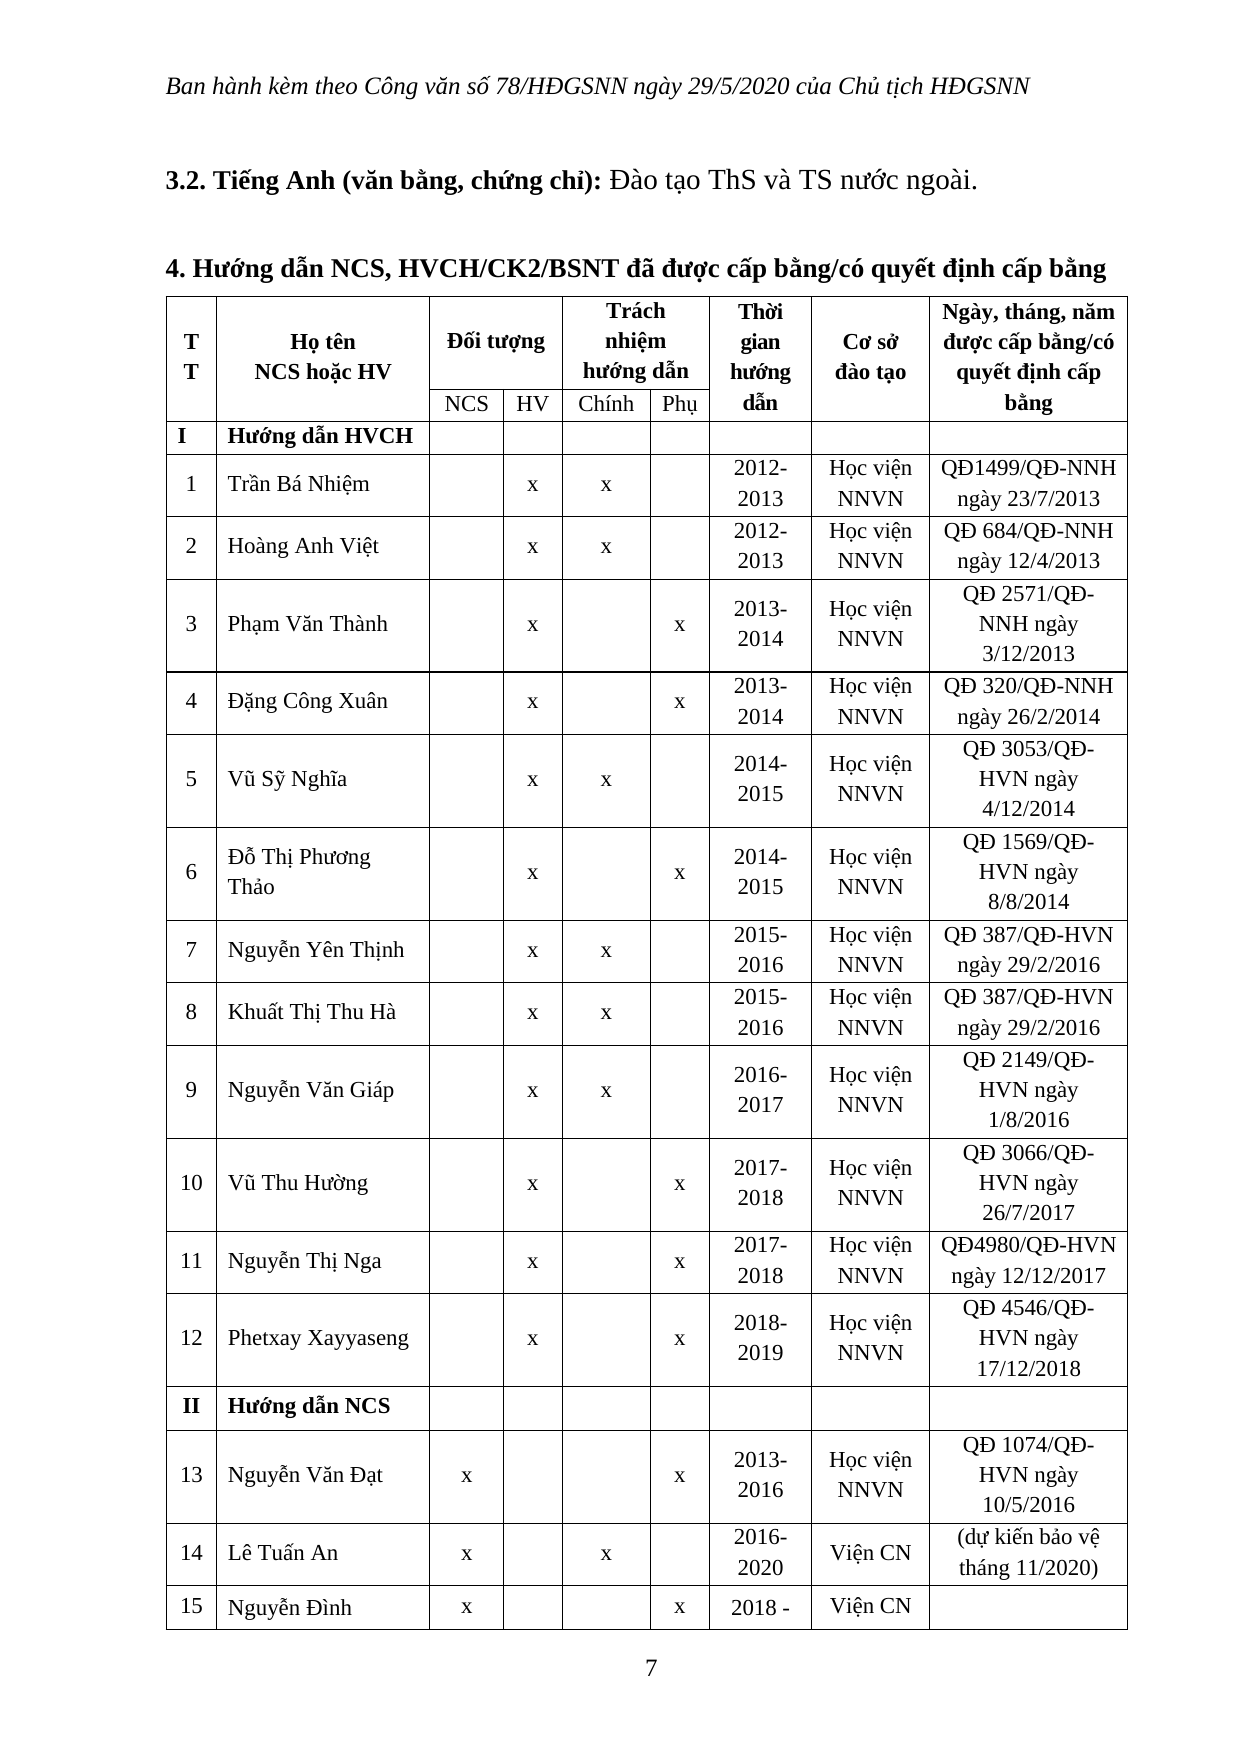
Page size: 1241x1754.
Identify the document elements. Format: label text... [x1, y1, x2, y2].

table_cell Hướng dẫn HVCH [217, 422, 429, 453]
table_cell 2 [167, 517, 216, 579]
table_cell 2018 -2021 [710, 1586, 811, 1629]
table_cell [504, 1431, 562, 1522]
table_cell [651, 735, 709, 827]
table_cell x [430, 1524, 503, 1585]
table_cell NCS [430, 390, 503, 421]
table_cell QĐ 320/QĐ-NNH ngày 26/2/2014 [930, 673, 1127, 734]
table_cell QĐ 3053/QĐ-HVN ngày 4/12/2014 [930, 735, 1127, 827]
table_cell 2016-2020 [710, 1524, 811, 1585]
table_cell 4 [167, 673, 216, 734]
table_cell Phụ [651, 390, 709, 421]
table_cell x [651, 1232, 709, 1293]
table_cell [930, 422, 1127, 453]
table_cell [430, 921, 503, 982]
table_cell x [563, 1046, 650, 1138]
table_cell Vũ Sỹ Nghĩa [217, 735, 429, 827]
table_cell x [504, 1139, 562, 1231]
table_cell Vũ Thu Hường [217, 1139, 429, 1231]
table_cell Nguyễn Văn Giáp [217, 1046, 429, 1138]
table_cell x [504, 983, 562, 1045]
table_cell [504, 1387, 562, 1429]
table_cell 2013-2014 [710, 673, 811, 734]
table_cell x [563, 517, 650, 579]
table_cell [563, 580, 650, 671]
table_cell 7 [167, 921, 216, 982]
table_cell [504, 422, 562, 453]
table_cell [563, 828, 650, 920]
table_cell QĐ 1569/QĐ-HVN ngày 8/8/2014 [930, 828, 1127, 920]
table_header TT [167, 297, 216, 421]
table_cell 2015-2016 [710, 921, 811, 982]
table_cell Hướng dẫn NCS [217, 1387, 429, 1429]
table_cell [430, 1294, 503, 1386]
table_cell Lê Tuấn An [217, 1524, 429, 1585]
table_cell Khuất Thị Thu Hà [217, 983, 429, 1045]
table_cell Học viện NNVN [812, 1232, 929, 1293]
table_cell [563, 673, 650, 734]
table_cell [651, 983, 709, 1045]
table_cell Học viện NNVN [812, 1294, 929, 1386]
table_cell 2016-2017 [710, 1046, 811, 1138]
table_cell 2013-2016 [710, 1431, 811, 1522]
table_cell x [563, 921, 650, 982]
table_cell [430, 828, 503, 920]
table_cell QĐ 2149/QĐ-HVN ngày 1/8/2016 [930, 1046, 1127, 1138]
table_cell Phạm Văn Thành [217, 580, 429, 671]
table_cell x [563, 735, 650, 827]
table_cell x [563, 983, 650, 1045]
table_cell 15 [167, 1586, 216, 1629]
table_cell x [651, 1431, 709, 1522]
table_cell Nguyễn Yên Thịnh [217, 921, 429, 982]
table_cell 2012-2013 [710, 517, 811, 579]
table_cell x [504, 1294, 562, 1386]
table_cell 14 [167, 1524, 216, 1585]
table_cell [430, 1139, 503, 1231]
table_cell QĐ1499/QĐ-NNH ngày 23/7/2013 [930, 455, 1127, 516]
table_cell [651, 1524, 709, 1585]
table_cell QĐ 684/QĐ-NNH ngày 12/4/2013 [930, 517, 1127, 579]
table_cell x [504, 455, 562, 516]
table_cell [430, 1232, 503, 1293]
table_cell QĐ 387/QĐ-HVN ngày 29/2/2016 [930, 921, 1127, 982]
table_cell x [651, 1139, 709, 1231]
table_header Trách nhiệm hướng dẫn [563, 297, 709, 389]
table_cell HV [504, 390, 562, 421]
table_cell [563, 1431, 650, 1522]
table_cell Hoàng Anh Việt [217, 517, 429, 579]
table_cell x [563, 1524, 650, 1585]
table_cell 8 [167, 983, 216, 1045]
table_cell x [504, 921, 562, 982]
table_cell [563, 1586, 650, 1629]
table_cell x [563, 455, 650, 516]
table_header Ngày, tháng, năm được cấp bằng/có quyết định cấp bằng [930, 297, 1127, 421]
table_cell Học viện NNVN [812, 735, 929, 827]
table_cell [651, 1387, 709, 1429]
table_cell Học viện NNVN [812, 580, 929, 671]
table_cell x [651, 580, 709, 671]
table_cell QĐ 387/QĐ-HVN ngày 29/2/2016 [930, 983, 1127, 1045]
table_cell Viện CN [812, 1586, 929, 1629]
table_cell 11 [167, 1232, 216, 1293]
table_cell [430, 735, 503, 827]
table_cell Nguyễn Văn Đạt [217, 1431, 429, 1522]
table_cell [812, 1387, 929, 1429]
table_cell Nguyễn Thị Nga [217, 1232, 429, 1293]
table_cell [504, 1524, 562, 1585]
table_cell [430, 1046, 503, 1138]
table_header Đối tượng [430, 297, 562, 389]
table_cell QĐ 4546/QĐ-HVN ngày 17/12/2018 [930, 1294, 1127, 1386]
table_cell [651, 455, 709, 516]
table_cell [504, 1586, 562, 1629]
table_cell Phetxay Xayyaseng [217, 1294, 429, 1386]
table_cell x [504, 1232, 562, 1293]
table_cell 2014-2015 [710, 828, 811, 920]
table_cell Học viện NNVN [812, 517, 929, 579]
table_cell 2015-2016 [710, 983, 811, 1045]
table_cell [710, 422, 811, 453]
table_cell 2017-2018 [710, 1139, 811, 1231]
table_cell Học viện NNVN [812, 673, 929, 734]
table_cell 2014-2015 [710, 735, 811, 827]
table_cell [651, 921, 709, 982]
table_cell x [651, 1586, 709, 1629]
table_cell [430, 983, 503, 1045]
table_cell 13 [167, 1431, 216, 1522]
table_cell x [430, 1431, 503, 1522]
table_cell [651, 1046, 709, 1138]
table_header Thời gian hướng dẫn [710, 297, 811, 421]
table_cell [430, 673, 503, 734]
table_cell x [651, 1294, 709, 1386]
table_cell Học viện NNVN [812, 1046, 929, 1138]
table_cell Đặng Công Xuân [217, 673, 429, 734]
table_cell x [504, 580, 562, 671]
table_cell II [167, 1387, 216, 1429]
table_cell 10 [167, 1139, 216, 1231]
text 4. Hướng dẫn NCS, HVCH/CK2/BSNT đã được cấp bằng/có quyết định cấp bằng [165, 252, 1137, 283]
table_cell x [504, 828, 562, 920]
table_cell [563, 1139, 650, 1231]
table_cell Học viện NNVN [812, 828, 929, 920]
table_cell x [651, 673, 709, 734]
table_cell 2017-2018 [710, 1232, 811, 1293]
table_cell QĐ 2571/QĐ-NNH ngày 3/12/2013 [930, 580, 1127, 671]
table_cell [430, 1387, 503, 1429]
table_cell 5 [167, 735, 216, 827]
table_cell x [504, 673, 562, 734]
table_cell 3 [167, 580, 216, 671]
table_cell Nguyễn Đình Tường [217, 1586, 429, 1629]
table_cell x [430, 1586, 503, 1629]
table_cell x [651, 828, 709, 920]
table_cell [651, 517, 709, 579]
table_cell [563, 422, 650, 453]
table_cell Học viện NNVN [812, 1139, 929, 1231]
table_cell Học viện NNVN [812, 983, 929, 1045]
table_cell [563, 1232, 650, 1293]
table_cell I [167, 422, 216, 453]
table_cell x [504, 735, 562, 827]
text 3.2. Tiếng Anh (văn bằng, chứng chỉ): Đào tạo ThS và TS nước ngoài. [165, 162, 1137, 196]
table_cell Viện CN [812, 1524, 929, 1585]
table_cell 2018-2019 [710, 1294, 811, 1386]
table_cell [930, 1387, 1127, 1429]
table_cell QĐ 3066/QĐ-HVN ngày 26/7/2017 [930, 1139, 1127, 1231]
table_cell Học viện NNVN [812, 455, 929, 516]
table_cell [430, 580, 503, 671]
table_cell [430, 455, 503, 516]
table_header Cơ sở đào tạo [812, 297, 929, 421]
table_cell [812, 422, 929, 453]
table_cell [651, 422, 709, 453]
table_cell Trần Bá Nhiệm [217, 455, 429, 516]
table_cell 2013-2014 [710, 580, 811, 671]
table_cell [563, 1294, 650, 1386]
table_cell x [504, 1046, 562, 1138]
table_cell [563, 1387, 650, 1429]
table_cell 2012-2013 [710, 455, 811, 516]
table_cell x [504, 517, 562, 579]
table_cell [430, 422, 503, 453]
table_cell 9 [167, 1046, 216, 1138]
table_cell [430, 517, 503, 579]
table_cell (dự kiến bảo vệ tháng 11/2020) [930, 1524, 1127, 1585]
table_cell [710, 1387, 811, 1429]
table_cell 12 [167, 1294, 216, 1386]
table_cell Học viện NNVN [812, 921, 929, 982]
table_cell 6 [167, 828, 216, 920]
table_cell Chính [563, 390, 650, 421]
table_cell Đỗ Thị Phương Thảo [217, 828, 429, 920]
table_cell QĐ 1074/QĐ-HVN ngày 10/5/2016 [930, 1431, 1127, 1522]
table_cell 1 [167, 455, 216, 516]
table_cell [930, 1586, 1127, 1629]
table_header Họ tên NCS hoặc HV [217, 297, 429, 421]
table_cell QĐ4980/QĐ-HVN ngày 12/12/2017 [930, 1232, 1127, 1293]
table_cell Học viện NNVN [812, 1431, 929, 1522]
